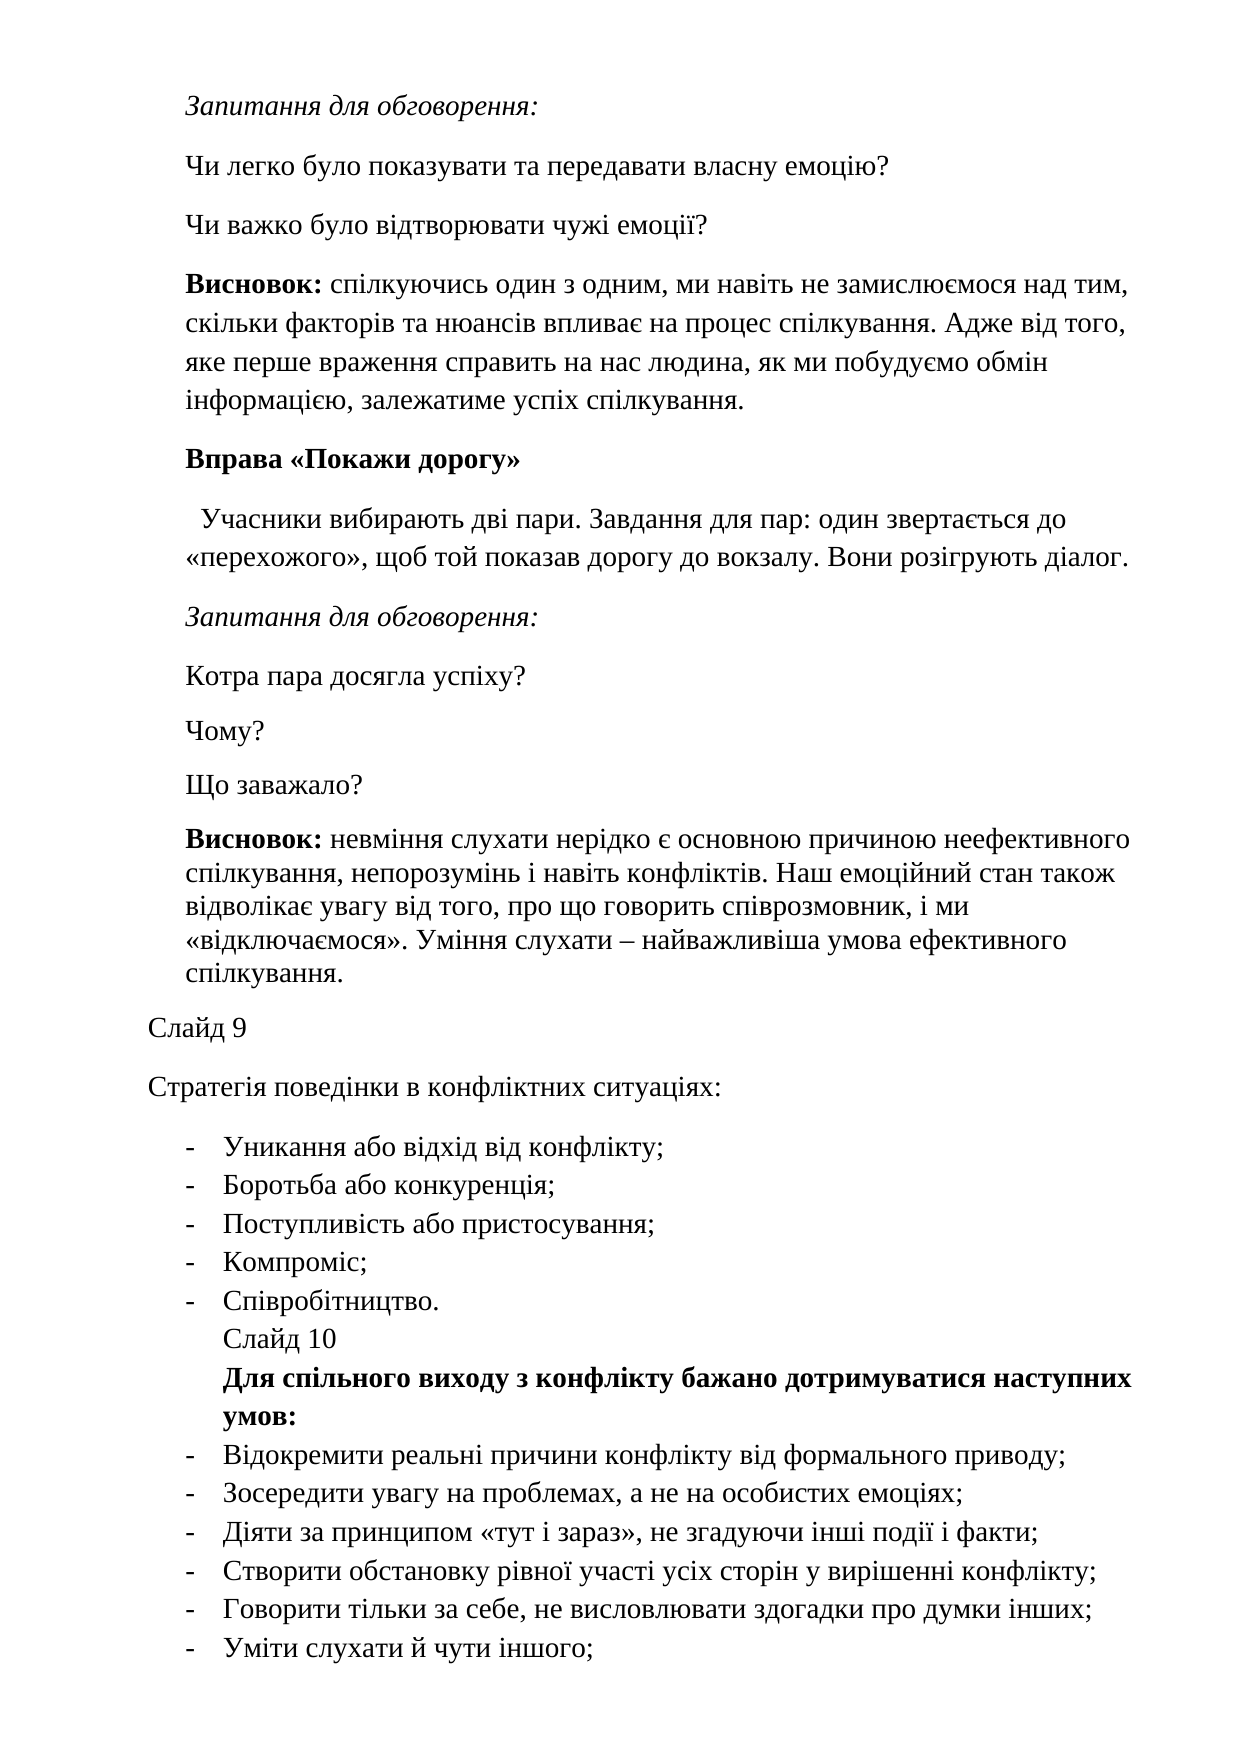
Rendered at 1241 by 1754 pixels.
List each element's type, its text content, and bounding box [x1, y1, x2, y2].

text Чи легко було показувати та передавати власну емоцію? [185, 148, 1152, 181]
text Слайд 9 [148, 1010, 1152, 1043]
text Запитання для обговорення: [185, 599, 1152, 632]
text Чи важко було відтворювати чужі емоції? [185, 207, 1152, 241]
text Висновок: спілкуючись один з одним, ми навіть не замислюємося над тим, скільки факторів та нюансів впливає на процес спілкування. Адже від того, яке перше враження справить на нас людина, як ми побудуємо обмін інформацією, залежатиме успіх спілкування. [185, 267, 1152, 416]
list Відокремити реальні причини конфлікту від формального приводу; [185, 1437, 1152, 1471]
list Для спільного виходу з конфлікту бажано дотримуватися наступних умов: [223, 1360, 1152, 1432]
list Уникання або відхід від конфлікту; [185, 1129, 1152, 1162]
text Котра пара досягла успіху? [185, 658, 1152, 692]
text Стратегія поведінки в конфліктних ситуаціях: [148, 1069, 1152, 1103]
text Що заважало? [185, 767, 1152, 801]
text Вправа «Покажи дорогу» [185, 442, 1152, 475]
list Співробітництво. [185, 1283, 1152, 1316]
list Створити обстановку рівної участі усіх сторін у вирішенні конфлікту; [185, 1553, 1152, 1586]
list Поступливість або пристосування; [185, 1206, 1152, 1239]
list Боротьба або конкуренція; [185, 1167, 1152, 1201]
list Говорити тільки за себе, не висловлювати здогадки про думки інших; [185, 1591, 1152, 1625]
text Висновок: невміння слухати нерідко є основною причиною неефективного спілкування, непорозумінь і навіть конфліктів. Наш емоційний стан також відволікає увагу від того, про що говорить співрозмовник, і ми «відключаємося». Уміння слухати – найважливіша умова ефективного спілкування. [185, 821, 1152, 989]
list Уміти слухати й чути іншого; [185, 1630, 1152, 1663]
list Компроміс; [185, 1244, 1152, 1278]
text Учасники вибирають дві пари. Завдання для пар: один звертається до «перехожого», щоб той показав дорогу до вокзалу. Вони розігрують діалог. [185, 501, 1152, 573]
list Діяти за принципом «тут і зараз», не згадуючи інші події і факти; [185, 1514, 1152, 1548]
list Зосередити увагу на проблемах, а не на особистих емоціях; [185, 1476, 1152, 1509]
text Запитання для обговорення: [185, 88, 1152, 122]
list Слайд 10 [223, 1321, 1152, 1355]
text Чому? [185, 713, 1152, 746]
